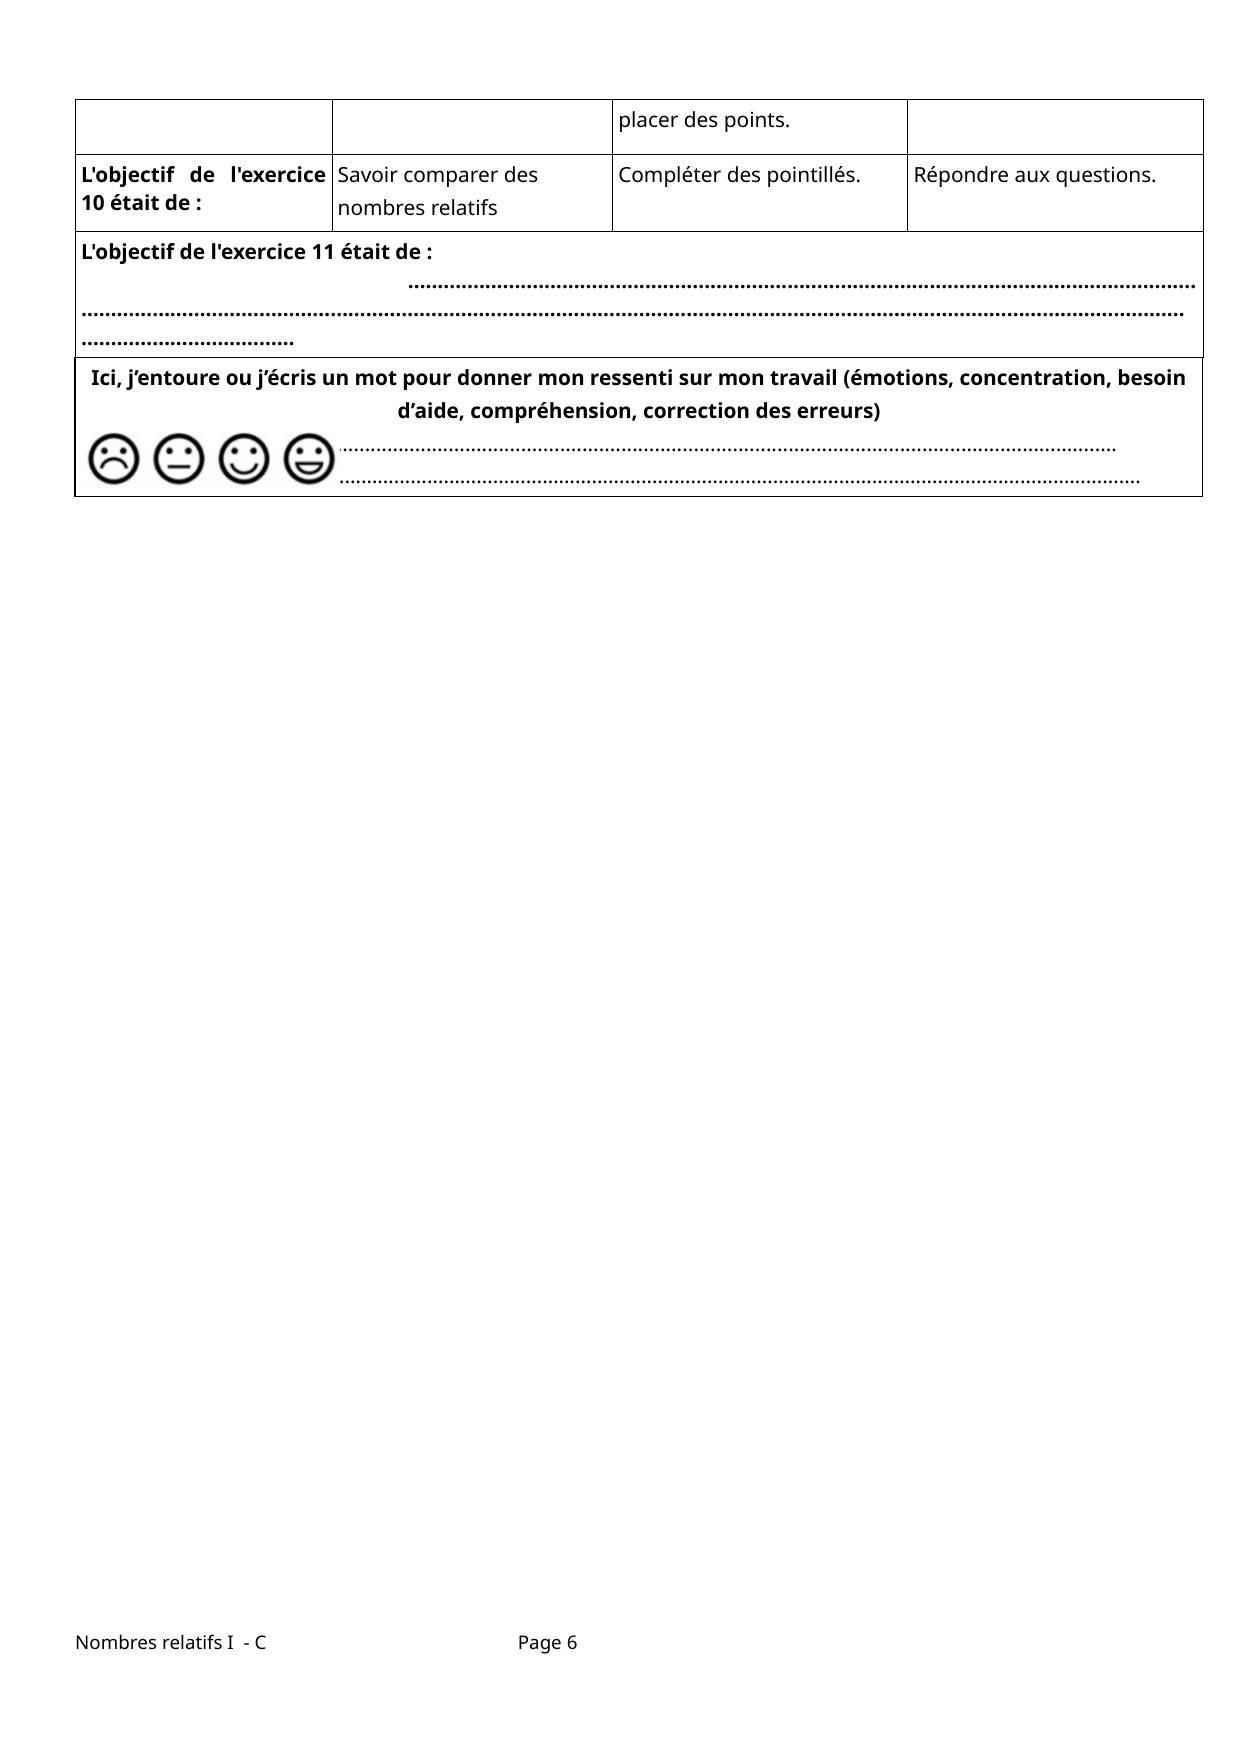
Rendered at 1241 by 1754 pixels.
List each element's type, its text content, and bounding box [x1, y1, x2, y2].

table_cell Savoir comparer des nombres relatifs [333, 155, 612, 231]
table_cell L'objectif de l'exercice 11 était de : …..................................................................................................................................…………………………………………………………………………………………………………………………………………………………………………………………………… [76, 232, 1203, 357]
table_cell Répondre aux questions. [908, 155, 1203, 231]
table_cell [613, 100, 907, 154]
table_cell Compléter des pointillés. [613, 155, 907, 231]
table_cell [908, 100, 1203, 154]
table_cell Ici, j’entoure ou j’écris un mot pour donner mon ressenti sur mon travail (émotions, concentration, besoin d’aide, compréhension, correction des erreurs) ............................................................................................................................................................................ …………………………………………………………………………………………………………………………………………………………………………. [76, 358, 1202, 496]
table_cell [333, 100, 612, 154]
picture [76, 427, 340, 490]
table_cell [76, 100, 332, 154]
table_cell L'objectif de l'exercice 10 était de : [76, 155, 332, 231]
